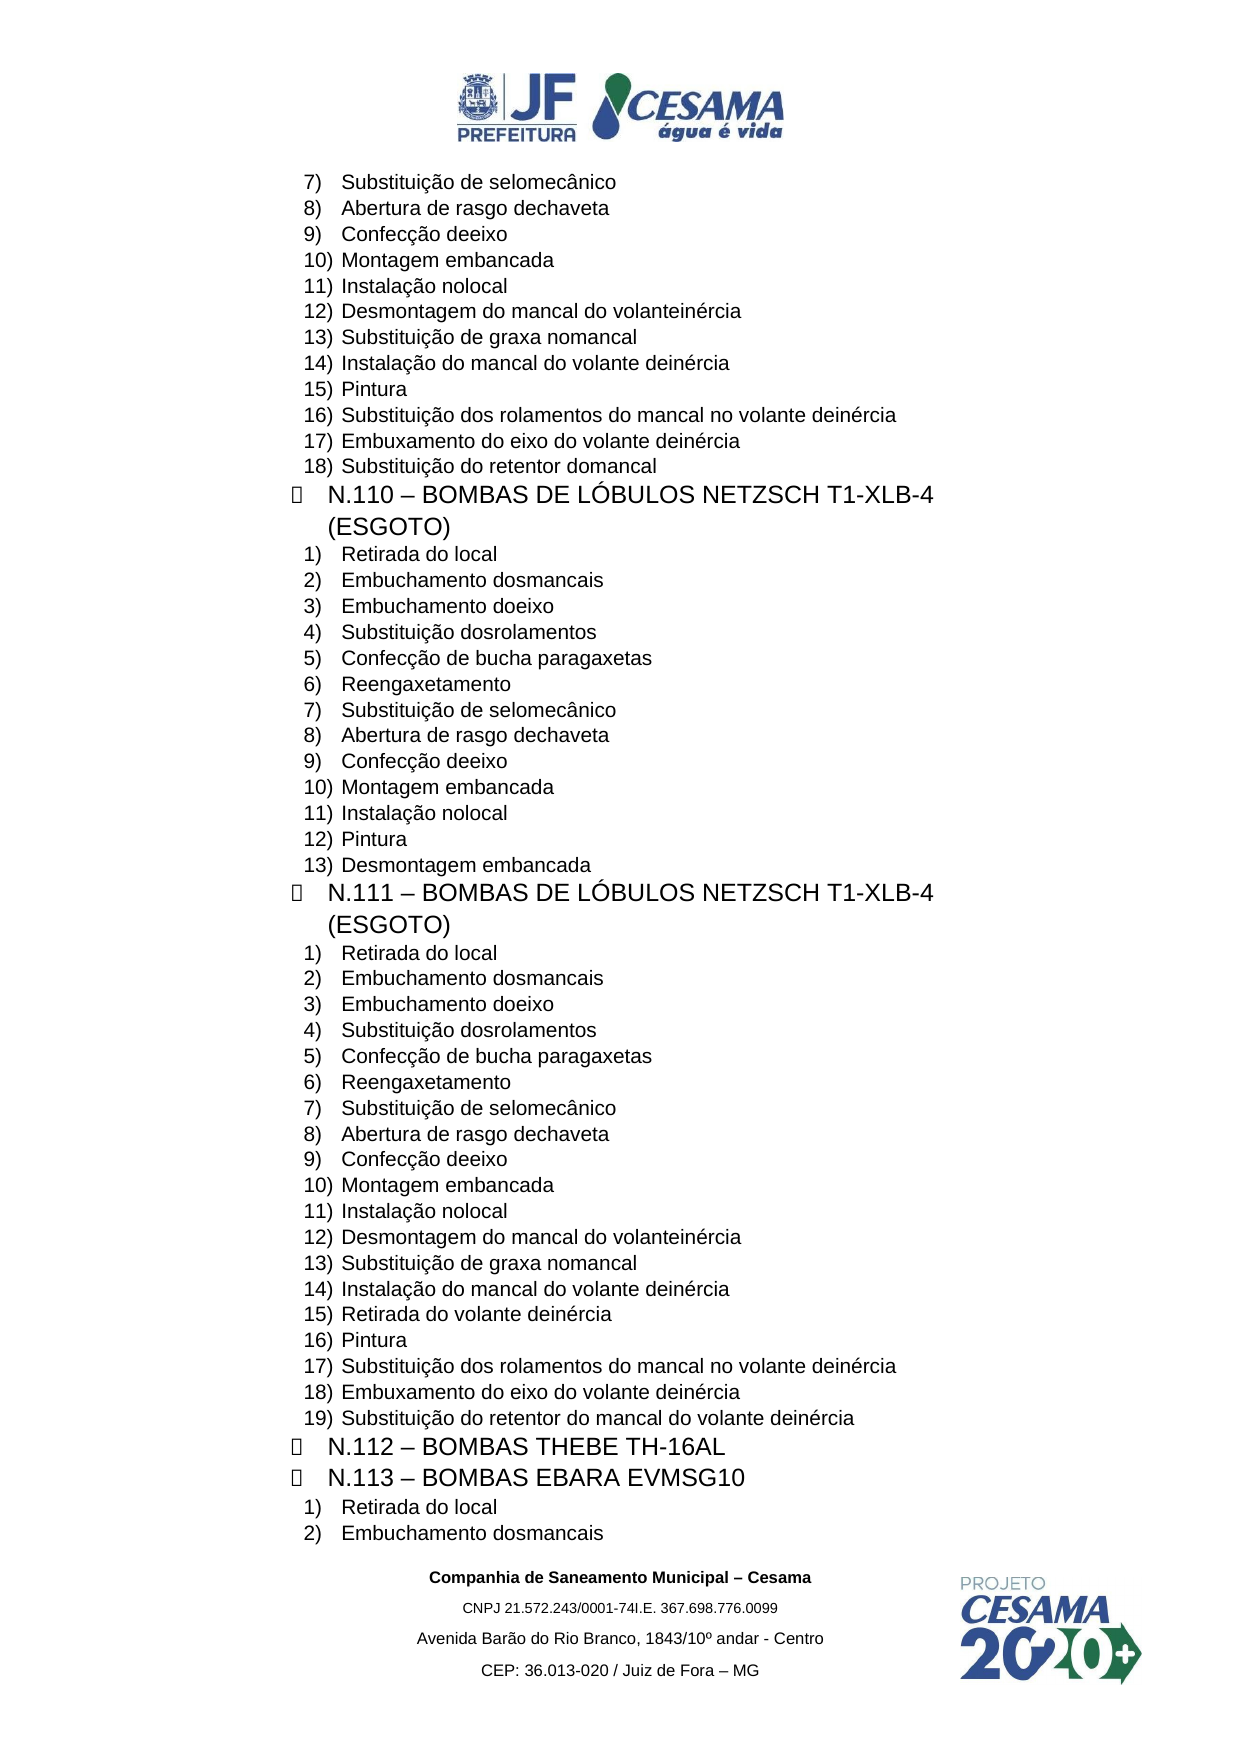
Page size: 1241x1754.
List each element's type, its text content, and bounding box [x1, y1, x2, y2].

list Instalação nolocal [303, 801, 1105, 824]
list Confecção de bucha paragaxetas [303, 1043, 1105, 1067]
picture [457, 73, 784, 142]
list N.113 – BOMBAS EBARA EVMSG10 [289, 1462, 1105, 1493]
list Desmontagem embancada [303, 852, 1105, 876]
list Substituição do retentor domancal [303, 454, 1105, 478]
list Substituição dosrolamentos [303, 620, 1105, 644]
list Abertura de rasgo dechaveta [303, 723, 1105, 747]
list Substituição dos rolamentos do mancal no volante deinércia [303, 1354, 1105, 1378]
list Retirada do local [303, 1495, 1105, 1519]
list Montagem embancada [303, 1173, 1105, 1197]
list Retirada do local [303, 542, 1105, 566]
list Instalação do mancal do volante deinércia [303, 1276, 1105, 1300]
list Confecção deeixo [303, 749, 1105, 773]
list Substituição de selomecânico [303, 1095, 1105, 1119]
list Substituição do retentor do mancal do volante deinércia [303, 1406, 1105, 1429]
list N.110 – BOMBAS DE LÓBULOS NETZSCH T1-XLB-4 (ESGOTO) [290, 479, 935, 540]
list Desmontagem do mancal do volanteinércia [303, 1224, 1105, 1248]
list Embuxamento do eixo do volante deinércia [303, 428, 1105, 452]
list Abertura de rasgo dechaveta [303, 1121, 1105, 1145]
list Reengaxetamento [303, 1069, 1105, 1093]
list Pintura [303, 377, 1105, 401]
list N.112 – BOMBAS THEBE TH-16AL [289, 1430, 1105, 1462]
picture [960, 1577, 1142, 1685]
list Desmontagem do mancal do volanteinércia [303, 299, 1105, 323]
list Substituição de graxa nomancal [303, 325, 1105, 349]
list Retirada do volante deinércia [303, 1302, 1105, 1326]
list Substituição de selomecânico [303, 170, 1105, 194]
list Retirada do local [303, 940, 1105, 964]
list Substituição de selomecânico [303, 697, 1105, 721]
list Substituição de graxa nomancal [303, 1251, 1105, 1274]
list Abertura de rasgo dechaveta [303, 196, 1105, 220]
list Confecção deeixo [303, 222, 1105, 246]
list Confecção deeixo [303, 1147, 1105, 1171]
list Substituição dosrolamentos [303, 1018, 1105, 1042]
list Pintura [303, 1328, 1105, 1352]
list Pintura [303, 827, 1105, 851]
list Montagem embancada [303, 247, 1105, 271]
list Montagem embancada [303, 775, 1105, 799]
list Embuchamento dosmancais [303, 568, 1105, 592]
list Embuchamento dosmancais [303, 966, 1105, 990]
list Substituição dos rolamentos do mancal no volante deinércia [303, 403, 1105, 427]
list Reengaxetamento [303, 671, 1105, 695]
list Confecção de bucha paragaxetas [303, 646, 1105, 669]
list Instalação nolocal [303, 273, 1105, 297]
list Embuchamento doeixo [303, 594, 1105, 618]
list Embuchamento dosmancais [303, 1521, 1105, 1545]
list Instalação nolocal [303, 1199, 1105, 1223]
list Embuxamento do eixo do volante deinércia [303, 1380, 1105, 1404]
list N.111 – BOMBAS DE LÓBULOS NETZSCH T1-XLB-4 (ESGOTO) [290, 877, 935, 938]
list Instalação do mancal do volante deinércia [303, 351, 1105, 375]
list Embuchamento doeixo [303, 992, 1105, 1016]
